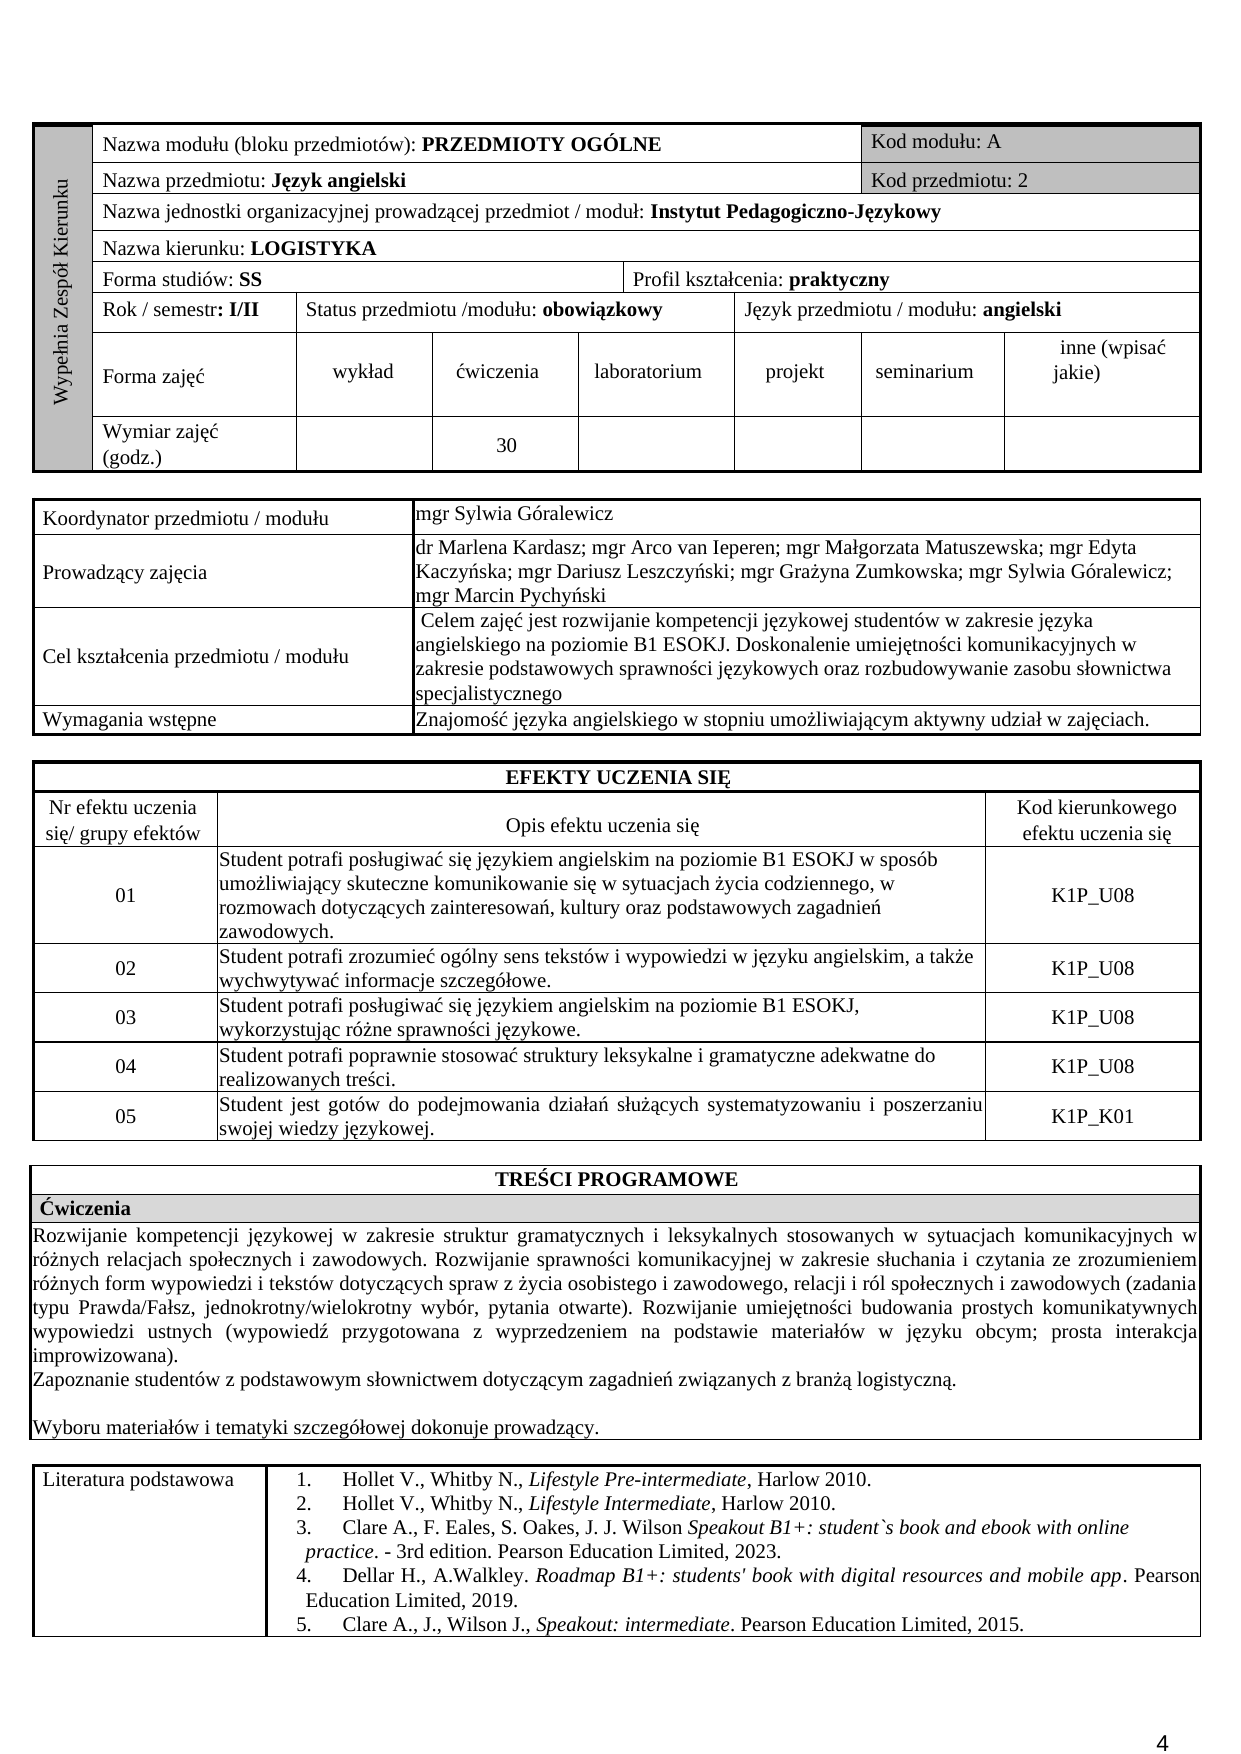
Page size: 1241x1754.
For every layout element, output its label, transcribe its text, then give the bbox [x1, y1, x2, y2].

table_cell seminarium [862, 333, 1004, 416]
table_header EFEKTY UCZENIA SIĘ [35, 764, 1199, 790]
table_cell Student potrafi posługiwać się językiem angielskim na poziomie B1 ESOKJ, wykorzystując różne sprawności językowe. [218, 993, 985, 1041]
table_cell Kod przedmiotu: 2 [862, 163, 1199, 193]
table_cell [1005, 417, 1199, 470]
table_cell 01 [35, 847, 217, 943]
table_header Koordynator przedmiotu / modułu [35, 501, 412, 534]
table_cell Kod kierunkowego efektu uczenia się [986, 793, 1199, 846]
table_cell Profil kształcenia: praktyczny [624, 262, 1199, 292]
table_cell Wymiar zajęć (godz.) [93, 417, 296, 470]
table_cell K1P_U08 [986, 1043, 1199, 1091]
table_cell laboratorium [579, 333, 734, 416]
table_header Wypełnia Zespół Kierunku [35, 127, 92, 470]
table_header Kod modułu: A [862, 127, 1199, 162]
table_cell projekt [735, 333, 861, 416]
table_cell Nr efektu uczenia się/ grupy efektów [35, 793, 217, 846]
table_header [35, 1467, 265, 1636]
table_header mgr Sylwia Góralewicz [415, 501, 1200, 534]
table_cell Wymagania wstępne [35, 706, 412, 733]
table_cell dr Marlena Kardasz; mgr Arco van Ieperen; mgr Małgorzata Matuszewska; mgr Edyta Kaczyńska; mgr Dariusz Leszczyński; mgr Grażyna Zumkowska; mgr Sylwia Góralewicz; mgr Marcin Pychyński [415, 535, 1200, 607]
table_cell Opis efektu uczenia się [218, 793, 985, 846]
table_cell Nazwa przedmiotu: Język angielski [93, 163, 861, 193]
table_cell [862, 417, 1004, 470]
table_cell Cel kształcenia przedmiotu / modułu [35, 608, 412, 704]
table_cell [735, 417, 861, 470]
table_cell Ćwiczenia [32, 1195, 1199, 1222]
table_cell ćwiczenia [433, 333, 578, 416]
table_header Nazwa modułu (bloku przedmiotów): PRZEDMIOTY OGÓLNE [93, 125, 861, 162]
table_cell 02 [35, 944, 217, 992]
table_cell Znajomość języka angielskiego w stopniu umożliwiającym aktywny udział w zajęciach. [415, 706, 1200, 733]
table_cell [297, 417, 432, 470]
table_cell Rozwijanie kompetencji językowej w zakresie struktur gramatycznych i leksykalnych stosowanych w sytuacjach komunikacyjnych w różnych relacjach społecznych i zawodowych. Rozwijanie sprawności komunikacyjnej w zakresie słuchania i czytania ze zrozumieniem różnych form wypowiedzi i tekstów dotyczących spraw z życia osobistego i zawodowego, relacji i ról społecznych i zawodowych (zadania typu Prawda/Fałsz, jednokrotny/wielokrotny wybór, pytania otwarte). Rozwijanie umiejętności budowania prostych komunikatywnych wypowiedzi ustnych (wypowiedź przygotowana z wyprzedzeniem na podstawie materiałów w języku obcym; prosta interakcja improwizowana). Zapoznanie studentów z podstawowym słownictwem dotyczącym zagadnień związanych z branżą logistyczną. Wyboru materiałów i tematyki szczegółowej dokonuje prowadzący. [32, 1223, 1199, 1439]
table_header TREŚCI PROGRAMOWE [32, 1166, 1199, 1193]
table_cell Student potrafi posługiwać się językiem angielskim na poziomie B1 ESOKJ w sposób umożliwiający skuteczne komunikowanie się w sytuacjach życia codziennego, w rozmowach dotyczących zainteresowań, kultury oraz podstawowych zagadnień zawodowych. [218, 847, 985, 943]
table_cell Forma studiów: SS [93, 262, 623, 292]
table_cell Nazwa kierunku: LOGISTYKA [93, 231, 1199, 261]
table_cell Nazwa jednostki organizacyjnej prowadzącej przedmiot / moduł: Instytut Pedagogiczno-Językowy [93, 194, 1199, 230]
table_cell Student potrafi zrozumieć ogólny sens tekstów i wypowiedzi w języku angielskim, a także wychwytywać informacje szczegółowe. [218, 944, 985, 992]
table_cell K1P_U08 [986, 993, 1199, 1041]
table_cell Język przedmiotu / modułu: angielski [735, 293, 1199, 332]
table_cell 05 [35, 1092, 217, 1140]
table_cell Prowadzący zajęcia [35, 535, 412, 607]
table_cell inne (wpisać jakie) [1005, 333, 1199, 416]
table_cell K1P_U08 [986, 944, 1199, 992]
table_cell Student potrafi poprawnie stosować struktury leksykalne i gramatyczne adekwatne do realizowanych treści. [218, 1043, 985, 1091]
table_cell Celem zajęć jest rozwijanie kompetencji językowej studentów w zakresie języka angielskiego na poziomie B1 ESOKJ. Doskonalenie umiejętności komunikacyjnych w zakresie podstawowych sprawności językowych oraz rozbudowywanie zasobu słownictwa specjalistycznego [415, 608, 1200, 704]
table_cell K1P_U08 [986, 847, 1199, 943]
table_cell Status przedmiotu /modułu: obowiązkowy [297, 293, 734, 332]
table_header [268, 1467, 1200, 1636]
table_cell 04 [35, 1043, 217, 1091]
table_cell 30 [433, 417, 578, 470]
table_cell wykład [297, 333, 432, 416]
table_cell K1P_K01 [986, 1092, 1199, 1140]
table_cell Student jest gotów do podejmowania działań służących systematyzowaniu i poszerzaniu swojej wiedzy językowej. [218, 1092, 985, 1140]
table_cell Rok / semestr: I/II [93, 293, 296, 332]
table_cell Forma zajęć [93, 333, 296, 416]
table_cell 03 [35, 993, 217, 1041]
table_cell [579, 417, 734, 470]
